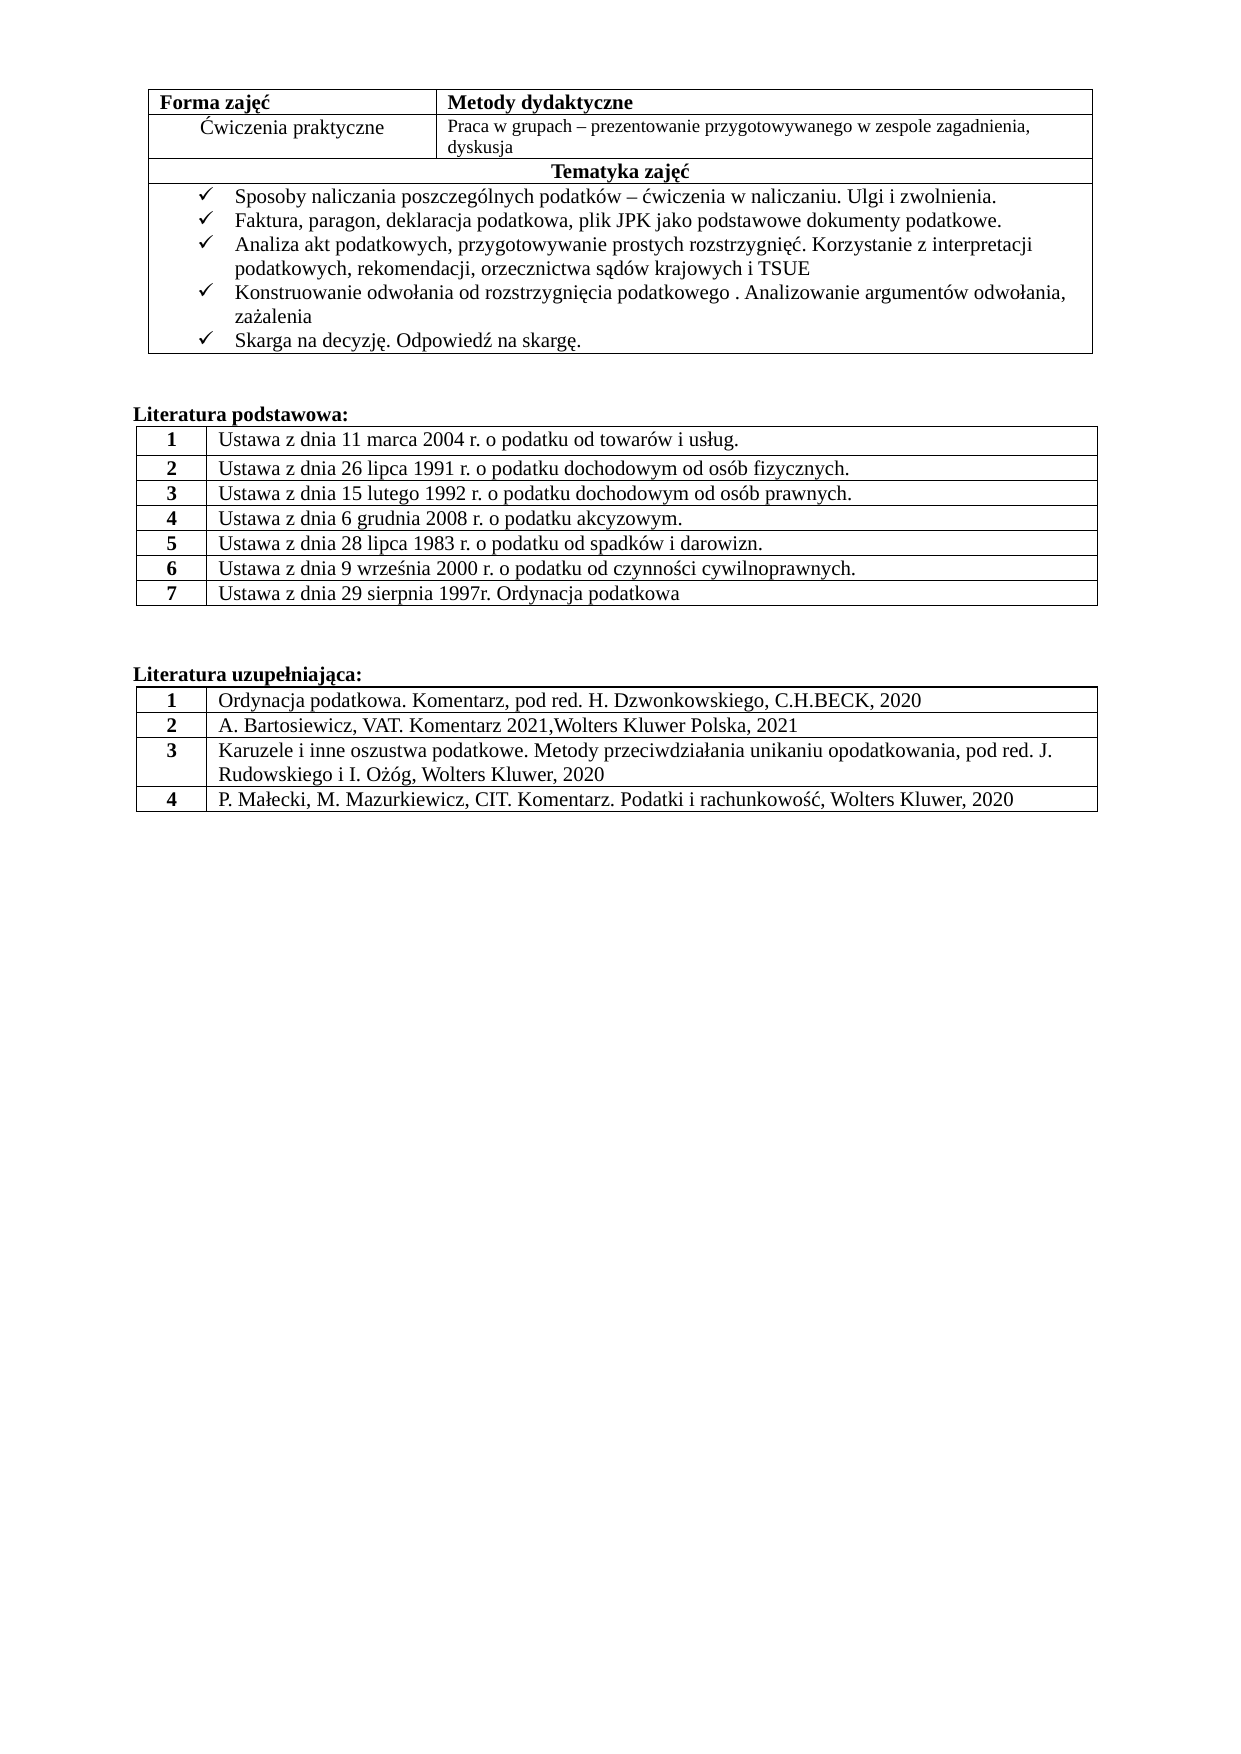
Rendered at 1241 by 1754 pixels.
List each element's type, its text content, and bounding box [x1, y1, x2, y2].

table_cell 5 [137, 531, 206, 555]
table_cell Tematyka zajęć [149, 159, 1092, 183]
table_header Metody dydaktyczne [437, 90, 1092, 114]
table_cell 3 [137, 738, 206, 786]
table_cell 6 [137, 556, 206, 580]
table_cell P. Małecki, M. Mazurkiewicz, CIT. Komentarz. Podatki i rachunkowość, Wolters Kluwer, 2020 [207, 787, 1097, 811]
table_cell Ustawa z dnia 9 września 2000 r. o podatku od czynności cywilnoprawnych. [207, 556, 1097, 580]
table_cell 7 [137, 581, 206, 605]
table_cell Ustawa z dnia 26 lipca 1991 r. o podatku dochodowym od osób fizycznych. [207, 456, 1097, 480]
table_header Ordynacja podatkowa. Komentarz, pod red. H. Dzwonkowskiego, C.H.BECK, 2020 [207, 688, 1097, 712]
table_cell Sposoby naliczania poszczególnych podatków – ćwiczenia w naliczaniu. Ulgi i zwolnienia. Faktura, paragon, deklaracja podatkowa, plik JPK jako podstawowe dokumenty podatkowe. Analiza akt podatkowych, przygotowywanie prostych rozstrzygnięć. Korzystanie z interpretacji podatkowych, rekomendacji, orzecznictwa sądów krajowych i TSUE Konstruowanie odwołania od rozstrzygnięcia podatkowego . Analizowanie argumentów odwołania, zażalenia Skarga na decyzję. Odpowiedź na skargę. [149, 184, 1092, 352]
table_header 1 [137, 427, 206, 455]
table_cell 2 [137, 713, 206, 737]
text Literatura podstawowa: [133, 402, 1092, 426]
table_cell Karuzele i inne oszustwa podatkowe. Metody przeciwdziałania unikaniu opodatkowania, pod red. J. Rudowskiego i I. Ożóg, Wolters Kluwer, 2020 [207, 738, 1097, 786]
table_cell Ustawa z dnia 6 grudnia 2008 r. o podatku akcyzowym. [207, 506, 1097, 530]
table_cell 3 [137, 481, 206, 505]
table_cell 2 [137, 456, 206, 480]
table_header Forma zajęć [149, 90, 436, 114]
table_cell 4 [137, 787, 206, 811]
table_cell Ustawa z dnia 29 sierpnia 1997r. Ordynacja podatkowa [207, 581, 1097, 605]
text Literatura uzupełniająca: [133, 662, 1092, 686]
table_cell 4 [137, 506, 206, 530]
table_header Ustawa z dnia 11 marca 2004 r. o podatku od towarów i usług. [207, 427, 1097, 455]
table_cell Ustawa z dnia 15 lutego 1992 r. o podatku dochodowym od osób prawnych. [207, 481, 1097, 505]
table_cell Ćwiczenia praktyczne [149, 115, 436, 158]
table_cell Ustawa z dnia 28 lipca 1983 r. o podatku od spadków i darowizn. [207, 531, 1097, 555]
table_cell A. Bartosiewicz, VAT. Komentarz 2021,Wolters Kluwer Polska, 2021 [207, 713, 1097, 737]
table_header 1 [137, 688, 206, 712]
table_cell Praca w grupach – prezentowanie przygotowywanego w zespole zagadnienia, dyskusja [437, 115, 1092, 158]
